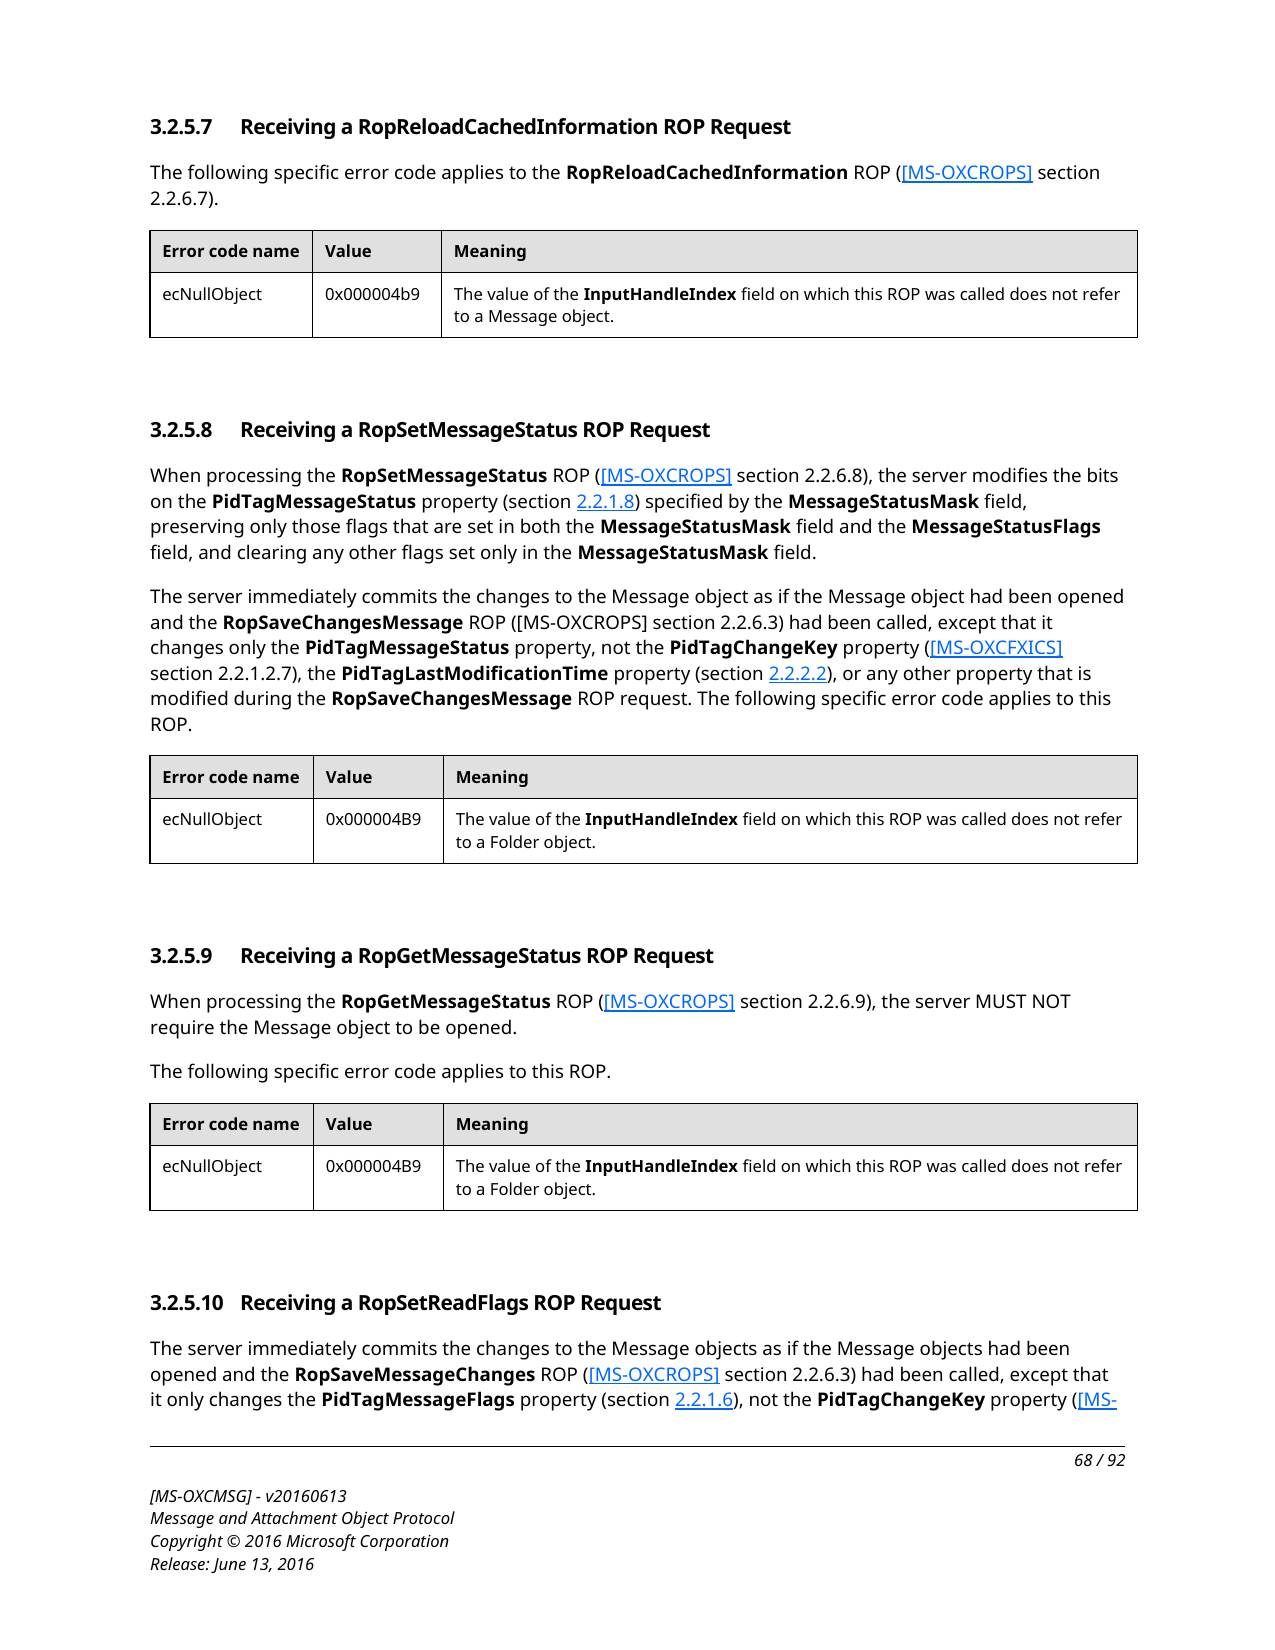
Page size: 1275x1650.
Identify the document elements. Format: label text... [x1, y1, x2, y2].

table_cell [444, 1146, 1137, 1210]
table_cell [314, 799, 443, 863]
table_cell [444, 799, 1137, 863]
text The following specific error code applies to the RopReloadCachedInformation ROP ([MS-OXCROPS] section 2.2.6.7). [150, 160, 1125, 211]
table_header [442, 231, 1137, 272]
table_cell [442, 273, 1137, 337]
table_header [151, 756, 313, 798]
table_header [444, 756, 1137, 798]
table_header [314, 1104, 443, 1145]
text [150, 1336, 1125, 1412]
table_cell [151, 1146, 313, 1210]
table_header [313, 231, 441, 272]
subtitle Receiving a RopReloadCachedInformation ROP Request [150, 112, 1125, 141]
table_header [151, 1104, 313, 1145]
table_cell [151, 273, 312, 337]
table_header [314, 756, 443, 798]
subtitle Receiving a RopSetMessageStatus ROP Request [150, 415, 1125, 444]
text The following specific error code applies to this ROP. [150, 1058, 1125, 1084]
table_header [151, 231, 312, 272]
subtitle Receiving a RopSetReadFlags ROP Request [150, 1288, 1125, 1317]
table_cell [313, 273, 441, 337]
text When processing the RopSetMessageStatus ROP ([MS-OXCROPS] section 2.2.6.8), the server modifies the bits on the PidTagMessageStatus property (section 2.2.1.8) specified by the MessageStatusMask field, preserving only those flags that are set in both the MessageStatusMask field and the MessageStatusFlags field, and clearing any other flags set only in the MessageStatusMask field. [150, 463, 1125, 565]
subtitle Receiving a RopGetMessageStatus ROP Request [150, 941, 1125, 970]
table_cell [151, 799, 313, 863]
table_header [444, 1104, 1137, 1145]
text When processing the RopGetMessageStatus ROP ([MS-OXCROPS] section 2.2.6.9), the server MUST NOT require the Message object to be opened. [150, 988, 1125, 1039]
text The server immediately commits the changes to the Message object as if the Message object had been opened and the RopSaveChangesMessage ROP ([MS-OXCROPS] section 2.2.6.3) had been called, except that it changes only the PidTagMessageStatus property, not the PidTagChangeKey property ([MS-OXCFXICS] section 2.2.1.2.7), the PidTagLastModificationTime property (section 2.2.2.2), or any other property that is modified during the RopSaveChangesMessage ROP request. The following specific error code applies to this ROP. [150, 583, 1125, 737]
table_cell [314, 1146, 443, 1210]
